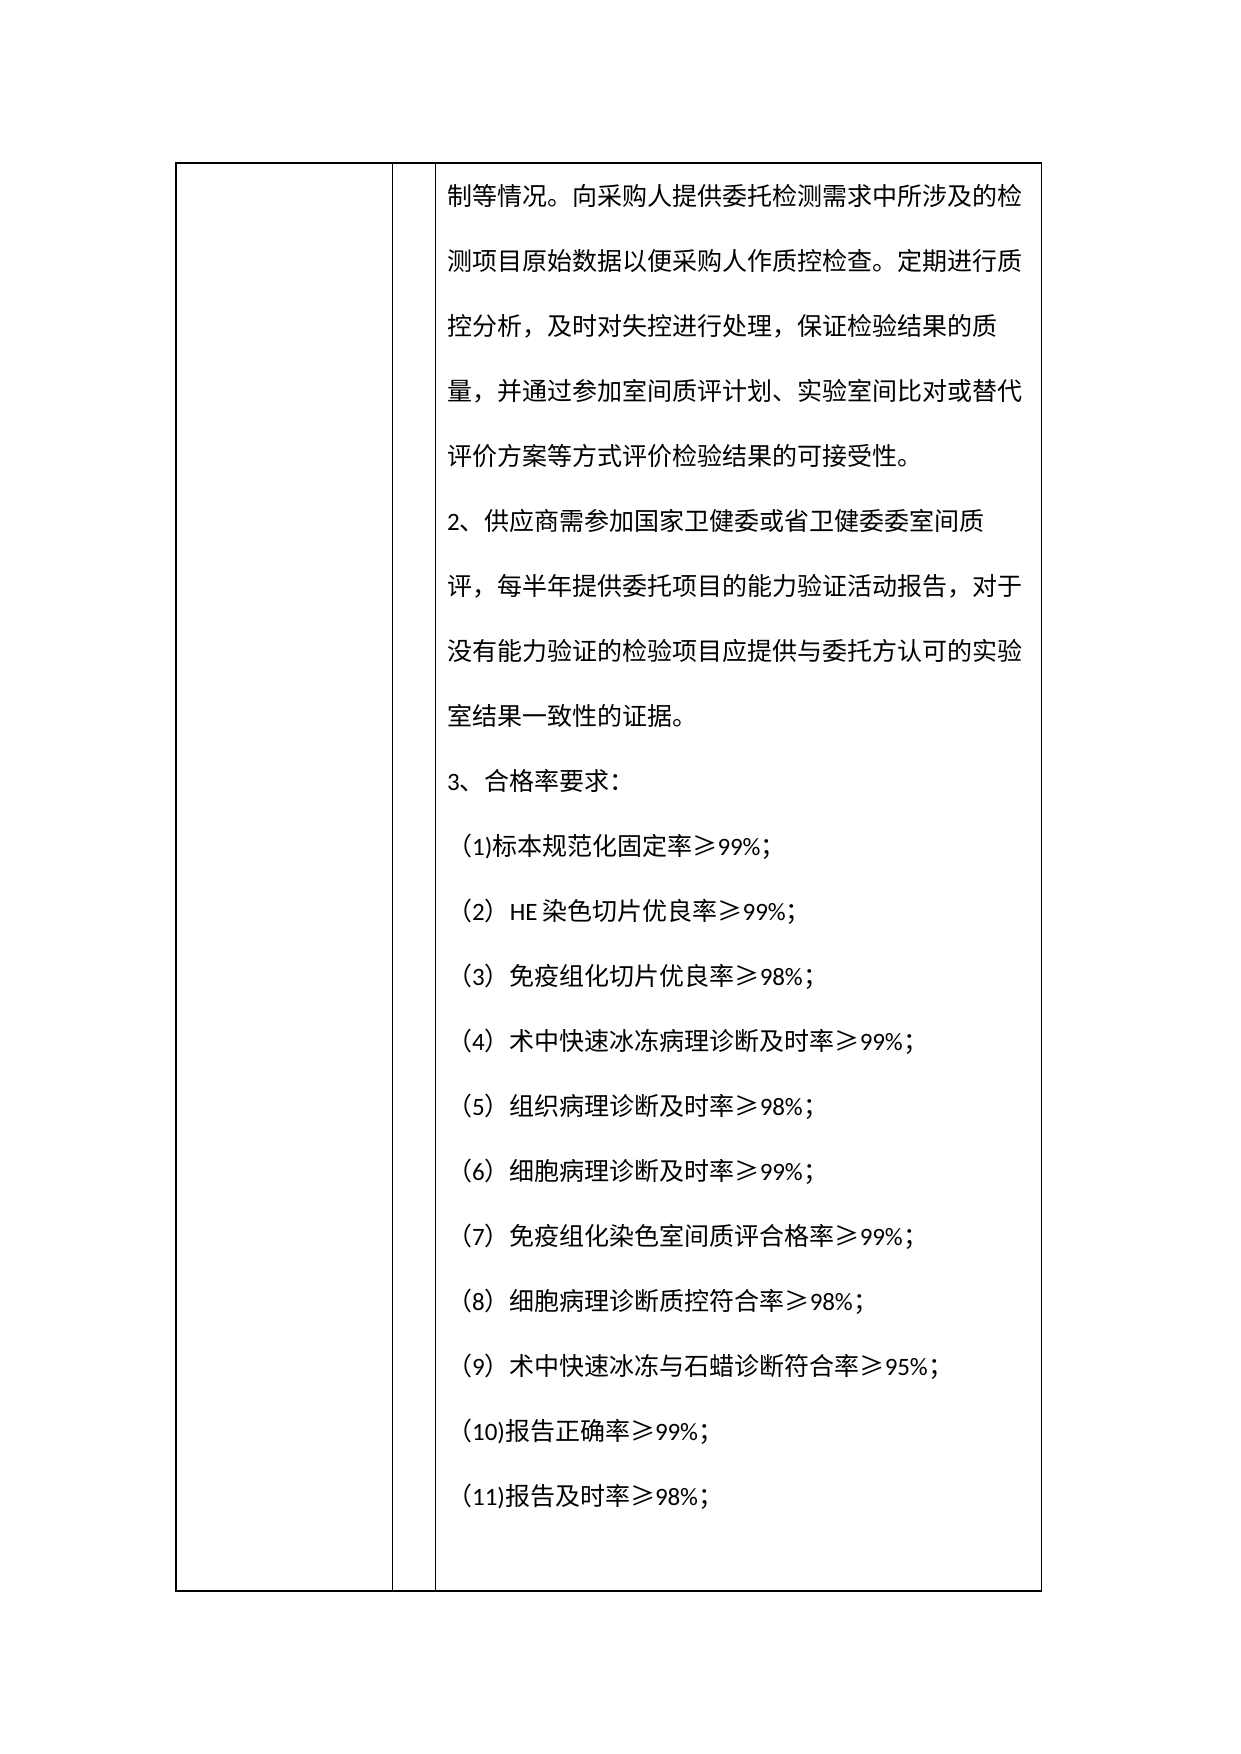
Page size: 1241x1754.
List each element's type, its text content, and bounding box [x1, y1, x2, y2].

table_cell 3 [393, 164, 435, 1590]
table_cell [436, 164, 1041, 1590]
table_cell [177, 164, 392, 1590]
